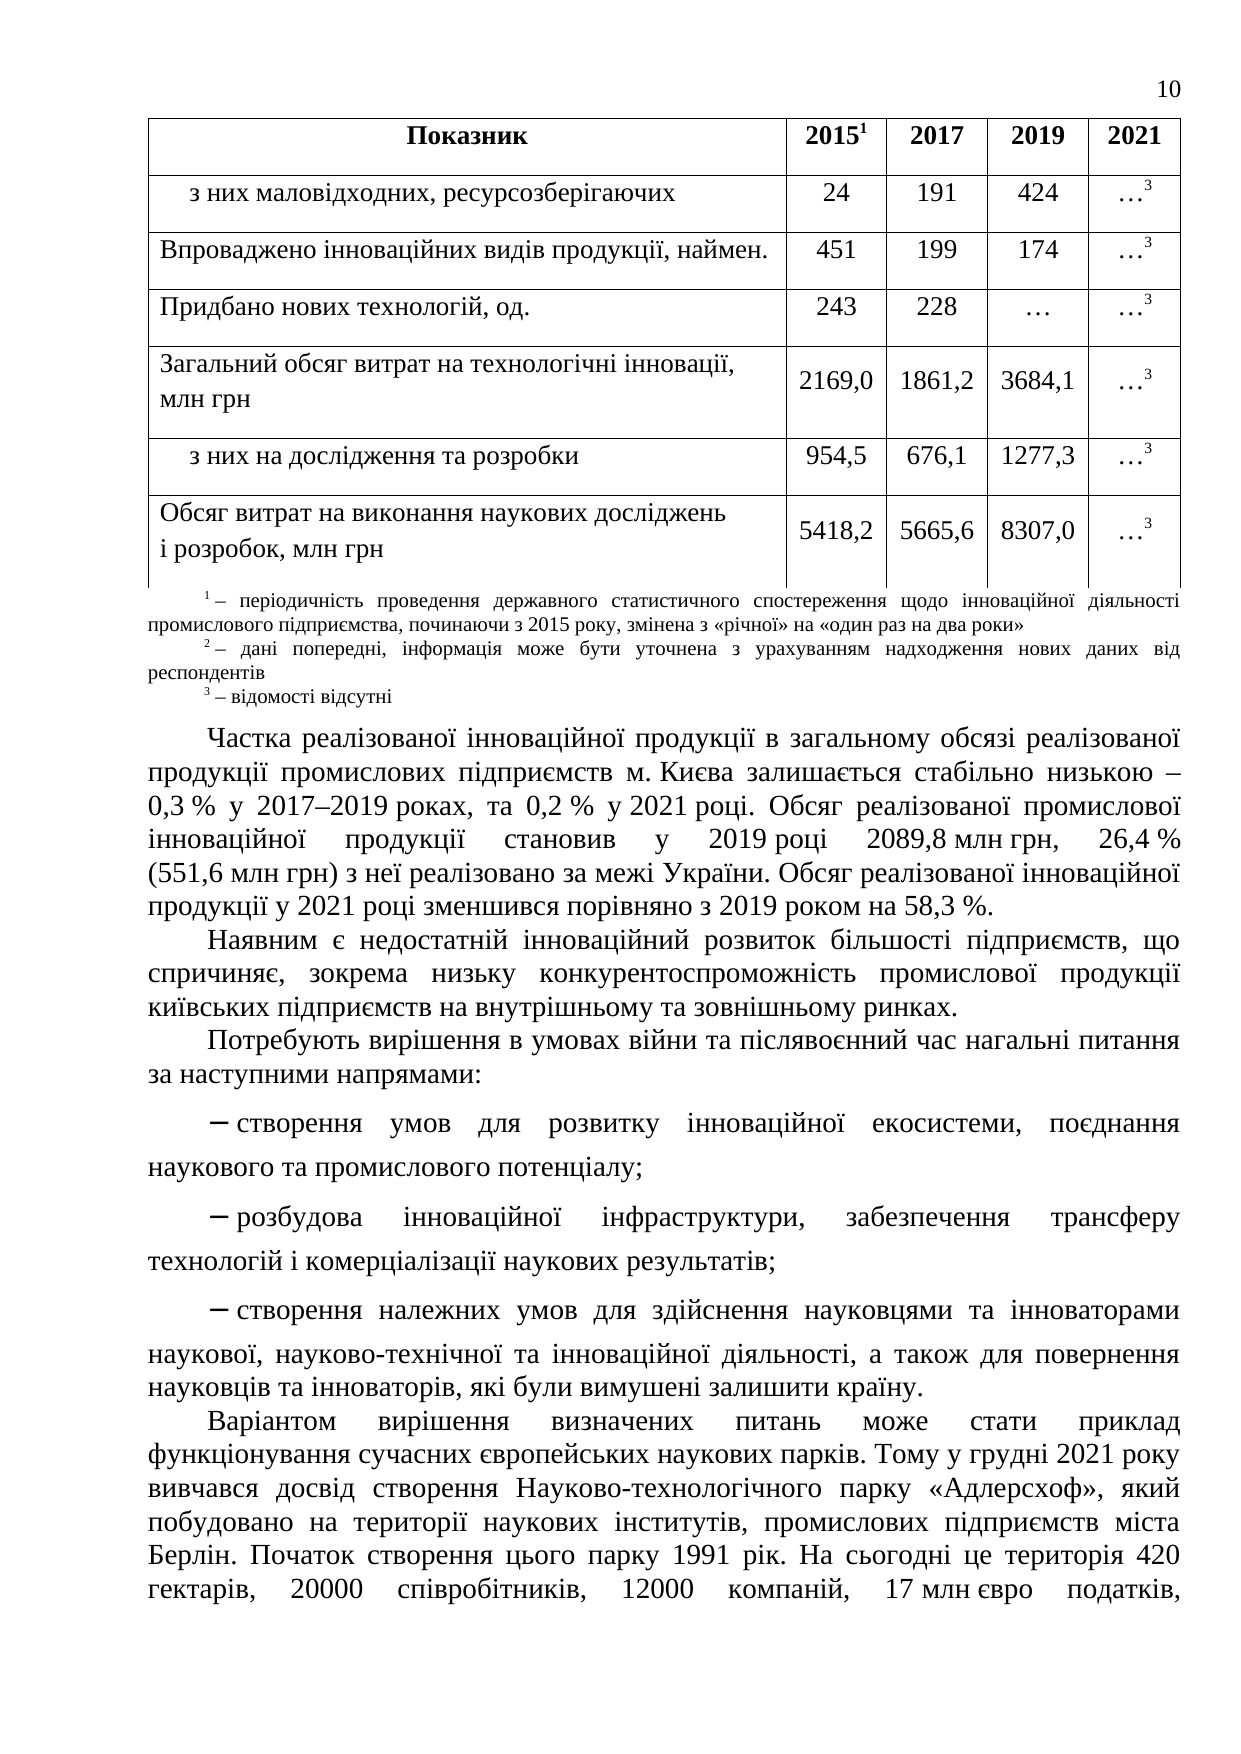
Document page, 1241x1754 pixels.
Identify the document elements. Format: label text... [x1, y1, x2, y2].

table_cell 228 [887, 290, 987, 346]
table_cell 424 [988, 176, 1088, 232]
table_cell 2169,0 [787, 347, 886, 438]
table_cell з них на дослідження та розробки [149, 439, 786, 495]
table_cell …3 [1089, 496, 1180, 588]
table_cell …3 [1089, 176, 1180, 232]
list створення умов для розвитку інноваційної екосистеми, поєднання наукового та промислового потенціалу; [148, 1089, 1181, 1183]
table_cell …3 [1089, 233, 1180, 289]
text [148, 1403, 1181, 1604]
table_cell 676,1 [887, 439, 987, 495]
table_header 2017 [887, 119, 987, 175]
table_cell 8307,0 [988, 496, 1088, 588]
table_cell Обсяг витрат на виконання наукових досліджень і розробок, млн гpн [149, 496, 786, 588]
table_cell 5665,6 [887, 496, 987, 588]
table_cell Впроваджено інноваційних видів продукції, наймен. [149, 233, 786, 289]
table_cell 174 [988, 233, 1088, 289]
table_header 2019 [988, 119, 1088, 175]
text Наявним є недостатній інноваційний розвиток більшості підприємств, що спричиняє, зокрема низьку конкурентоспроможність промислової продукції київських підприємств на внутрішньому та зовнішньому ринках. [148, 922, 1181, 1022]
table_cell 1277,3 [988, 439, 1088, 495]
table_cell з них маловідходних, ресурсозберігаючих [149, 176, 786, 232]
text Потребують вирішення в умовах війни та післявоєнний час нагальні питання за наступними напрямами: [148, 1022, 1181, 1089]
table_cell …3 [1089, 347, 1180, 438]
table_cell 24 [787, 176, 886, 232]
table_cell …3 [1089, 290, 1180, 346]
text Частка реалізованої інноваційної продукції в загальному обсязі реалізованої продукції промислових підприємств м. Києва залишається стабільно низькою – 0,3 % у 2017–2019 роках, та 0,2 % у 2021 році. Обсяг реалізованої промислової інноваційної продукції становив у 2019 році 2089,8 млн грн, 26,4 % (551,6 млн грн) з неї реалізовано за межі України. Обсяг реалізованої інноваційної продукції у 2021 році зменшився порівняно з 2019 роком на 58,3 %. [148, 721, 1181, 922]
text 1 – періодичність проведення державного статистичного спостереження щодо інноваційної діяльності промислового підприємства, починаючи з 2015 року, змінена з «річної» на «один раз на два роки» [148, 588, 1181, 636]
table_cell Загальний обсяг витрат на технологічні інновації, млн гpн [149, 347, 786, 438]
table_cell 954,5 [787, 439, 886, 495]
table_header 2021 [1089, 119, 1180, 175]
table_cell …3 [1089, 439, 1180, 495]
table_cell 1861,2 [887, 347, 987, 438]
table_header Показник [149, 119, 786, 175]
table_cell 3684,1 [988, 347, 1088, 438]
table_cell Придбано нових технологій, од. [149, 290, 786, 346]
table_cell 199 [887, 233, 987, 289]
table_header 20151 [787, 119, 886, 175]
table_cell 243 [787, 290, 886, 346]
table_cell … [988, 290, 1088, 346]
table_cell 5418,2 [787, 496, 886, 588]
table_cell 191 [887, 176, 987, 232]
table_cell 451 [787, 233, 886, 289]
list розбудова інноваційної інфраструктури, забезпечення трансферу технологій і комерціалізації наукових результатів; [148, 1183, 1181, 1276]
list створення належних умов для здійснення науковцями та інноваторами наукової, науково-технічної та інноваційної діяльності, а також для повернення науковців та інноваторів, які були вимушені залишити країну. [148, 1276, 1181, 1403]
text 2 – дані попередні, інформація може бути уточнена з урахуванням надходження нових даних від респондентів [148, 636, 1181, 684]
text 3 – відомості відсутні [148, 684, 1181, 708]
